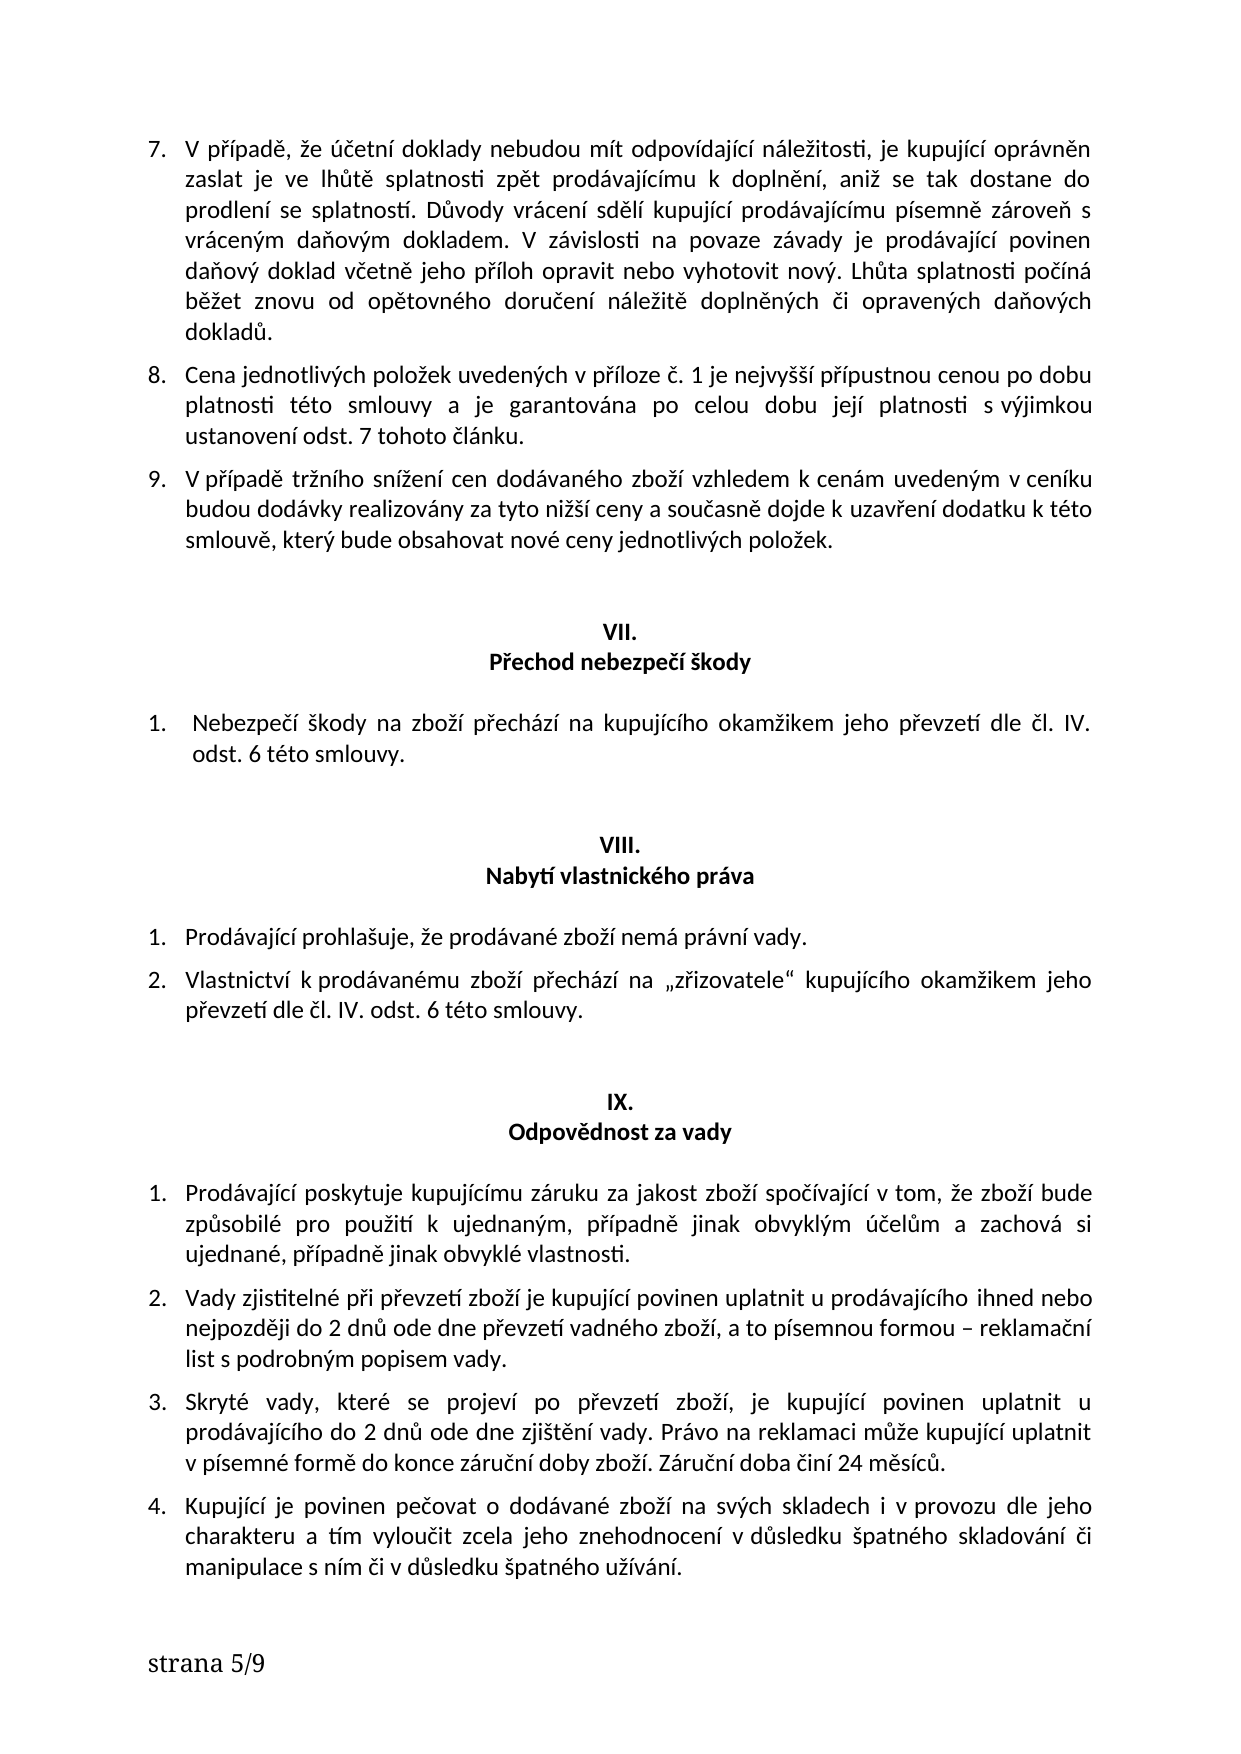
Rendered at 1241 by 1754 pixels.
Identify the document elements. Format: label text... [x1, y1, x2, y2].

text Nabytí vlastnického práva [148, 860, 1092, 890]
subtitle Přechod nebezpečí škody [148, 646, 1092, 677]
list Vady zjistitelné při převzetí zboží je kupující povinen uplatnit u prodávajícího ihned nebo nejpozději do 2 dnů ode dne převzetí vadného zboží, a to písemnou formou – reklamační list s podrobným popisem vady. [148, 1282, 1092, 1373]
list V případě tržního snížení cen dodávaného zboží vzhledem k cenám uvedeným v ceníku budou dodávky realizovány za tyto nižší ceny a současně dojde k uzavření dodatku k této smlouvě, který bude obsahovat nové ceny jednotlivých položek. [148, 463, 1092, 555]
text VII. [148, 616, 1092, 646]
text IX. [148, 1086, 1092, 1117]
list Vlastnictví k prodávanému zboží přechází na „zřizovatele“ kupujícího okamžikem jeho převzetí dle čl. IV. odst. 6 této smlouvy. [148, 964, 1092, 1025]
list Nebezpečí škody na zboží přechází na kupujícího okamžikem jeho převzetí dle čl. IV. odst. 6 této smlouvy. [148, 707, 1092, 768]
list Prodávající prohlašuje, že prodávané zboží nemá právní vady. [148, 921, 1092, 951]
list Prodávající poskytuje kupujícímu záruku za jakost zboží spočívající v tom, že zboží bude způsobilé pro použití k ujednaným, případně jinak obvyklým účelům a zachová si ujednané, případně jinak obvyklé vlastnosti. [148, 1178, 1092, 1269]
list V případě, že účetní doklady nebudou mít odpovídající náležitosti, je kupující oprávněn zaslat je ve lhůtě splatnosti zpět prodávajícímu k doplnění, aniž se tak dostane do prodlení se splatností. Důvody vrácení sdělí kupující prodávajícímu písemně zároveň s vráceným daňovým dokladem. V závislosti na povaze závady je prodávající povinen daňový doklad včetně jeho příloh opravit nebo vyhotovit nový. Lhůta splatnosti počíná běžet znovu od opětovného doručení náležitě doplněných či opravených daňových dokladů. [148, 133, 1092, 347]
text VIII. [148, 829, 1092, 860]
list Kupující je povinen pečovat o dodávané zboží na svých skladech i v provozu dle jeho charakteru a tím vyloučit zcela jeho znehodnocení v důsledku špatného skladování či manipulace s ním či v důsledku špatného užívání. [148, 1490, 1092, 1581]
list Skryté vady, které se projeví po převzetí zboží, je kupující povinen uplatnit u prodávajícího do 2 dnů ode dne zjištění vady. Právo na reklamaci může kupující uplatnit v písemné formě do konce záruční doby zboží. Záruční doba činí 24 měsíců. [148, 1386, 1092, 1477]
subtitle Odpovědnost za vady [148, 1117, 1092, 1147]
list Cena jednotlivých položek uvedených v příloze č. 1 je nejvyšší přípustnou cenou po dobu platnosti této smlouvy a je garantována po celou dobu její platnosti s výjimkou ustanovení odst. 7 tohoto článku. [148, 359, 1092, 451]
